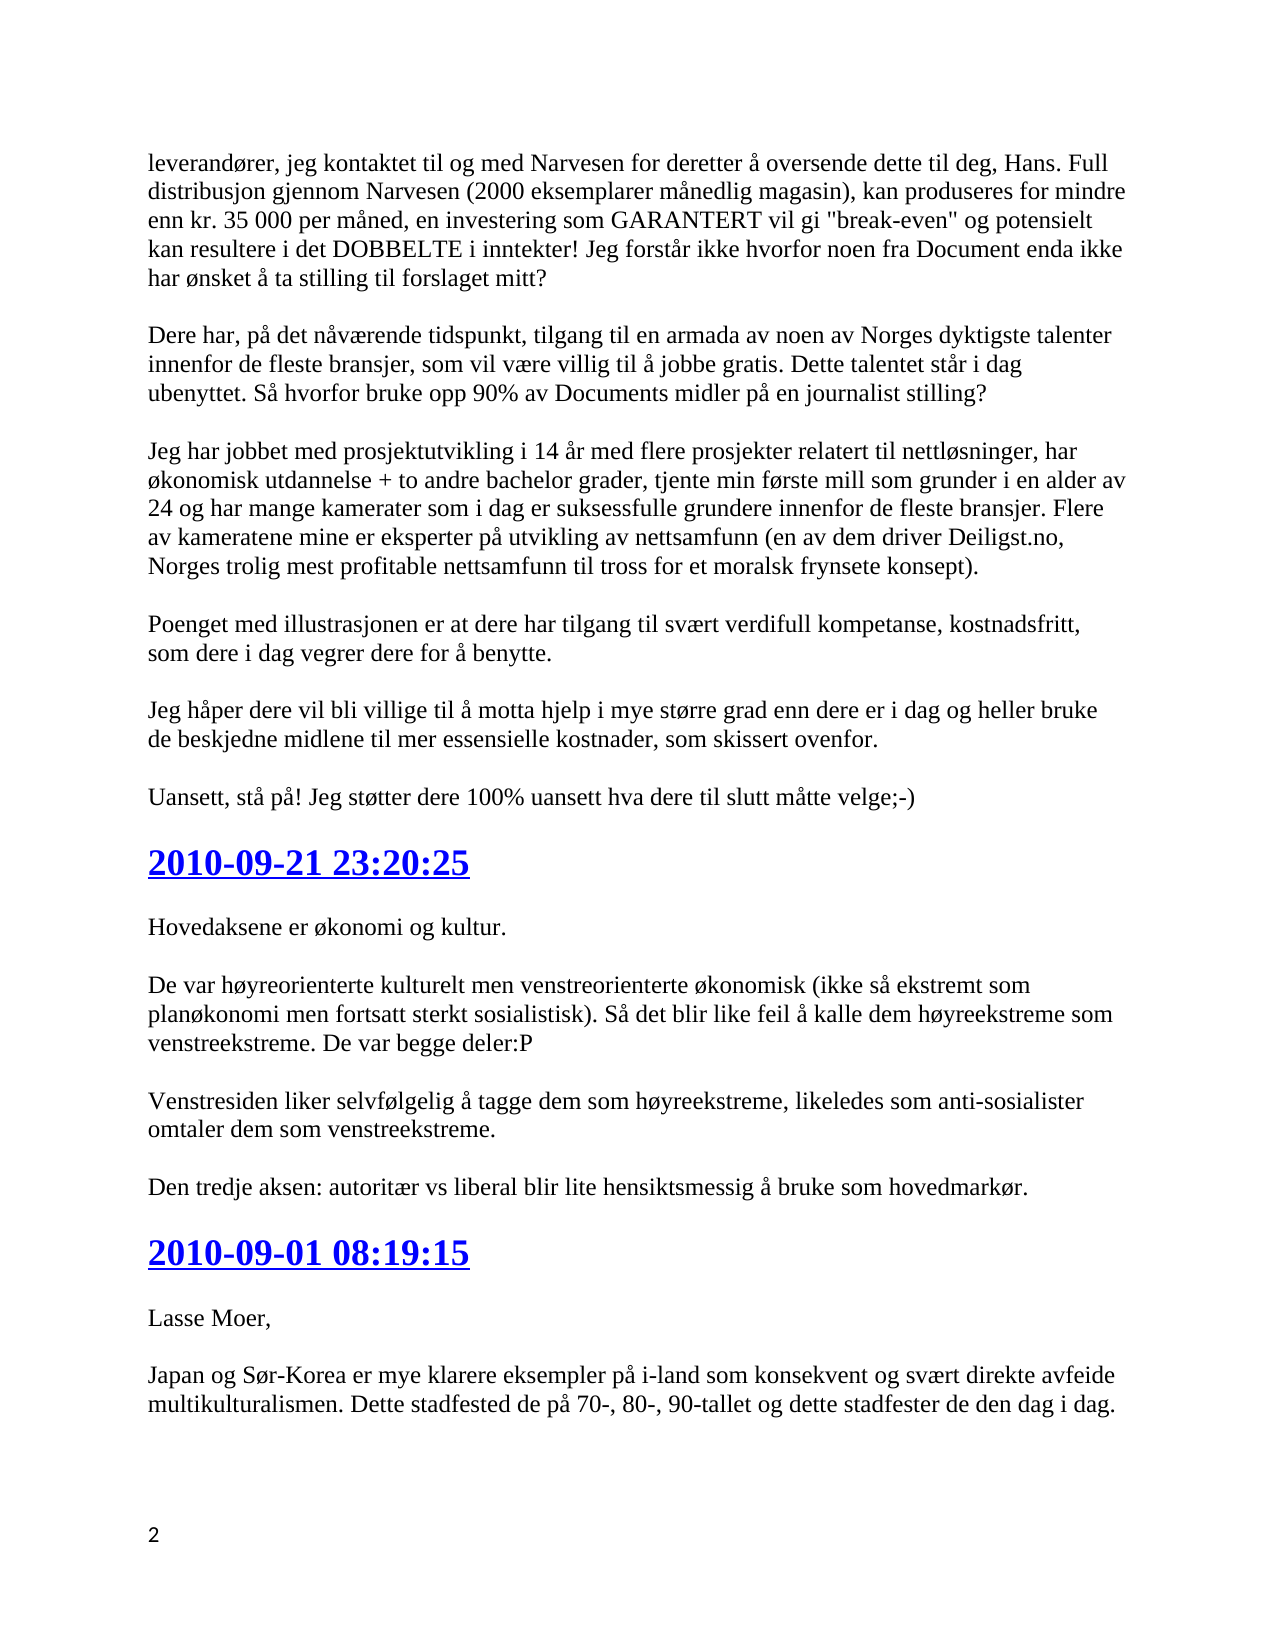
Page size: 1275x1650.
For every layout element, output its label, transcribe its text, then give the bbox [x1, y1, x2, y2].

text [148, 148, 1127, 291]
text 2010-09-21 23:20:25 [148, 840, 1127, 883]
text Jeg håper dere vil bli villige til å motta hjelp i mye større grad enn dere er i dag og heller bruke de beskjedne midlene til mer essensielle kostnader, som skissert ovenfor. [148, 696, 1127, 753]
text Lasse Moer, [148, 1303, 1127, 1331]
text Jeg har jobbet med prosjektutvikling i 14 år med flere prosjekter relatert til nettløsninger, har økonomisk utdannelse + to andre bachelor grader, tjente min første mill som grunder i en alder av 24 og har mange kamerater som i dag er suksessfulle grundere innenfor de fleste bransjer. Flere av kameratene mine er eksperter på utvikling av nettsamfunn (en av dem driver Deiligst.no, Norges trolig mest profitable nettsamfunn til tross for et moralsk frynsete konsept). [148, 436, 1127, 580]
text Japan og Sør-Korea er mye klarere eksempler på i-land som konsekvent og svært direkte avfeide multikulturalismen. Dette stadfested de på 70-, 80-, 90-tallet og dette stadfester de den dag i dag. [148, 1361, 1127, 1418]
text Dere har, på det nåværende tidspunkt, tilgang til en armada av noen av Norges dyktigste talenter innenfor de fleste bransjer, som vil være villig til å jobbe gratis. Dette talentet står i dag ubenyttet. Så hvorfor bruke opp 90% av Documents midler på en journalist stilling? [148, 321, 1127, 407]
text Hovedaksene er økonomi og kultur. [148, 912, 1127, 941]
text Uansett, stå på! Jeg støtter dere 100% uansett hva dere til slutt måtte velge;-) [148, 782, 1127, 811]
text 2010-09-01 08:19:15 [148, 1230, 1127, 1273]
text De var høyreorienterte kulturelt men venstreorienterte økonomisk (ikke så ekstremt som planøkonomi men fortsatt sterkt sosialistisk). Så det blir like feil å kalle dem høyreekstreme som venstreekstreme. De var begge deler:P [148, 970, 1127, 1057]
text Den tredje aksen: autoritær vs liberal blir lite hensiktsmessig å bruke som hovedmarkør. [148, 1172, 1127, 1201]
text Poenget med illustrasjonen er at dere har tilgang til svært verdifull kompetanse, kostnadsfritt, som dere i dag vegrer dere for å benytte. [148, 609, 1127, 666]
text Venstresiden liker selvfølgelig å tagge dem som høyreekstreme, likeledes som anti-sosialister omtaler dem som venstreekstreme. [148, 1086, 1127, 1143]
